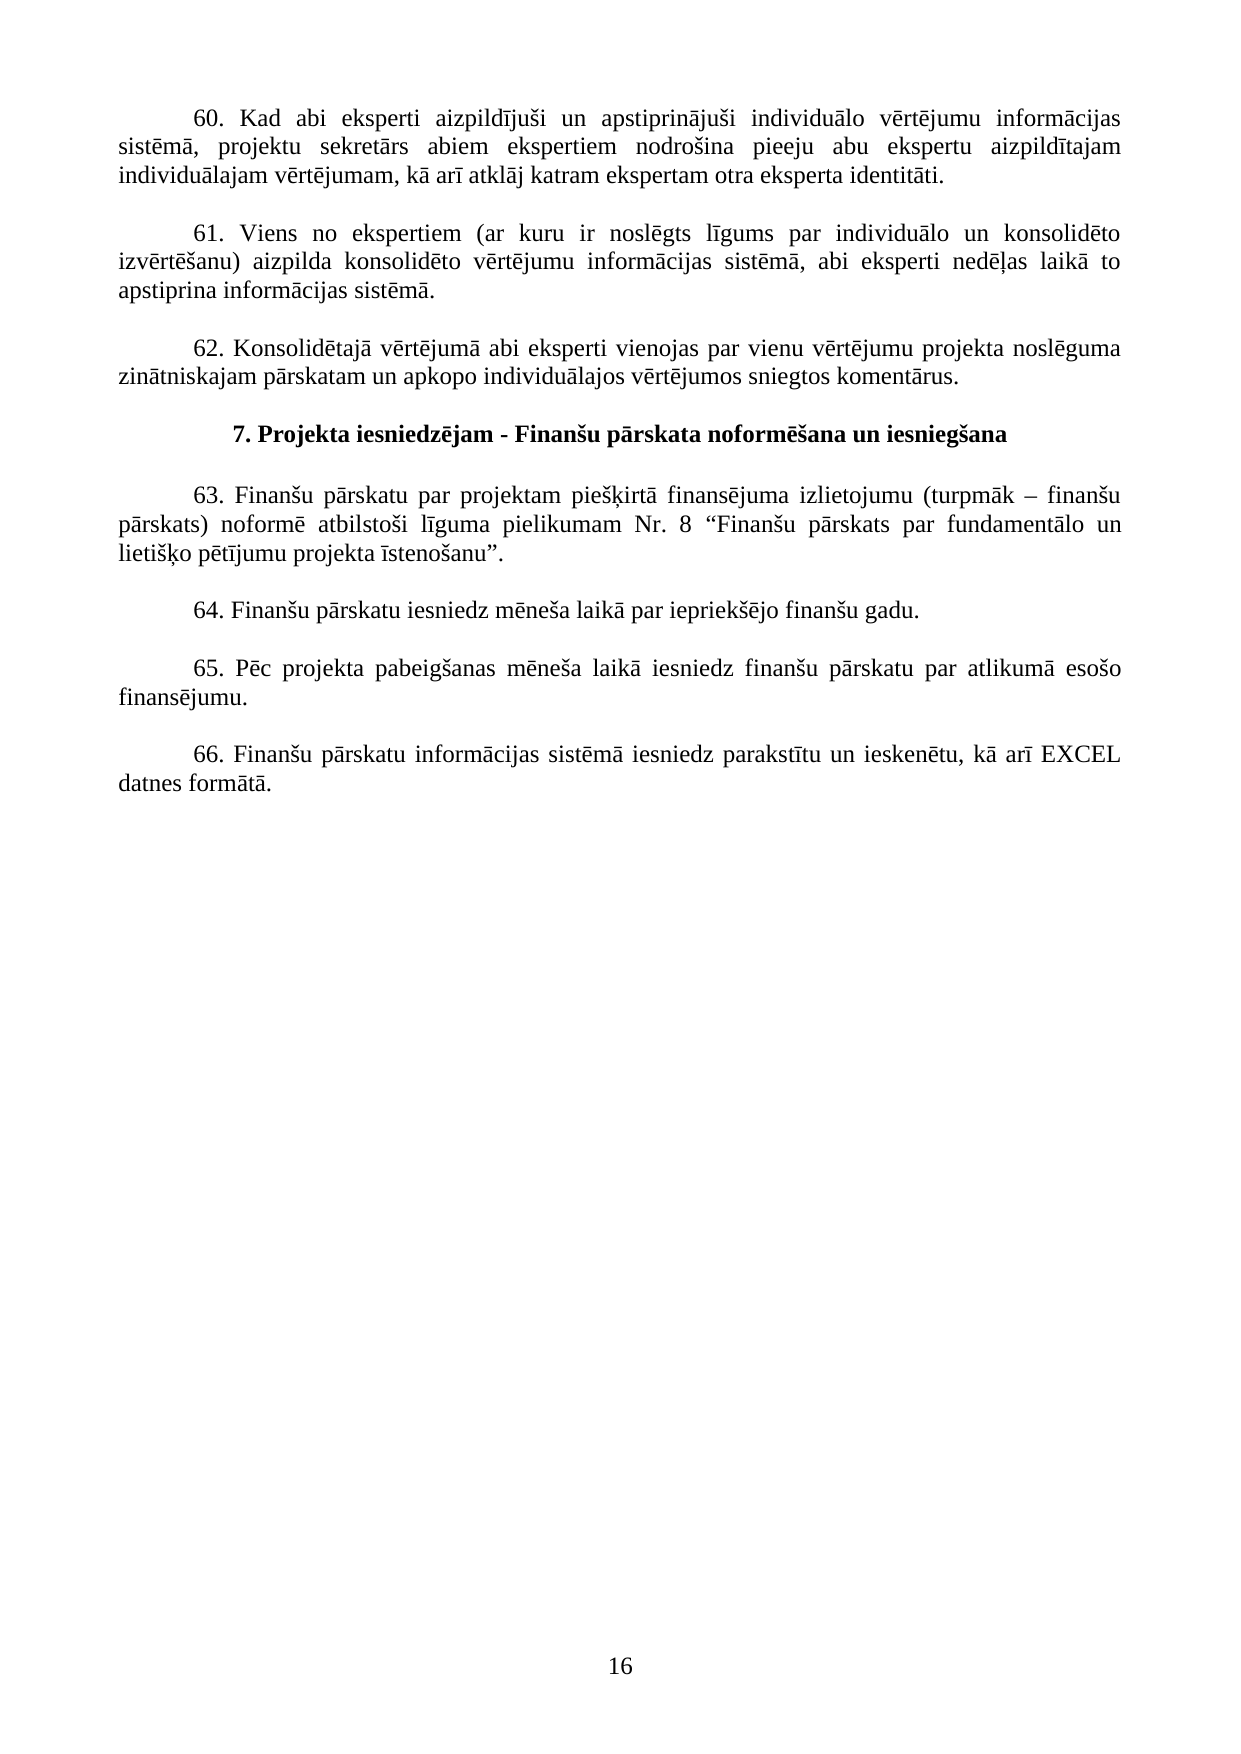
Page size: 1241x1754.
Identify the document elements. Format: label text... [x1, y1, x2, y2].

list 64. Finanšu pārskatu iesniedz mēneša laikā par iepriekšējo finanšu gadu. [118, 596, 1122, 624]
list 62. Konsolidētajā vērtējumā abi eksperti vienojas par vienu vērtējumu projekta noslēguma zinātniskajam pārskatam un apkopo individuālajos vērtējumos sniegtos komentārus. [118, 333, 1122, 390]
list 63. Finanšu pārskatu par projektam piešķirtā finansējuma izlietojumu (turpmāk – finanšu pārskats) noformē atbilstoši līguma pielikumam Nr. 8 “Finanšu pārskats par fundamentālo un lietišķo pētījumu projekta īstenošanu”. [118, 481, 1122, 567]
list 65. Pēc projekta pabeigšanas mēneša laikā iesniedz finanšu pārskatu par atlikumā esošo finansējumu. [118, 653, 1122, 711]
subtitle 7. Projekta iesniedzējam - Finanšu pārskata noformēšana un iesniegšana [118, 419, 1122, 448]
list 61. Viens no ekspertiem (ar kuru ir noslēgts līgums par individuālo un konsolidēto izvērtēšanu) aizpilda konsolidēto vērtējumu informācijas sistēmā, abi eksperti nedēļas laikā to apstiprina informācijas sistēmā. [118, 218, 1122, 304]
list 60. Kad abi eksperti aizpildījuši un apstiprinājuši individuālo vērtējumu informācijas sistēmā, projektu sekretārs abiem ekspertiem nodrošina pieeju abu ekspertu aizpildītajam individuālajam vērtējumam, kā arī atklāj katram ekspertam otra eksperta identitāti. [118, 103, 1122, 189]
list 66. Finanšu pārskatu informācijas sistēmā iesniedz parakstītu un ieskenētu, kā arī EXCEL datnes formātā. [118, 739, 1122, 797]
